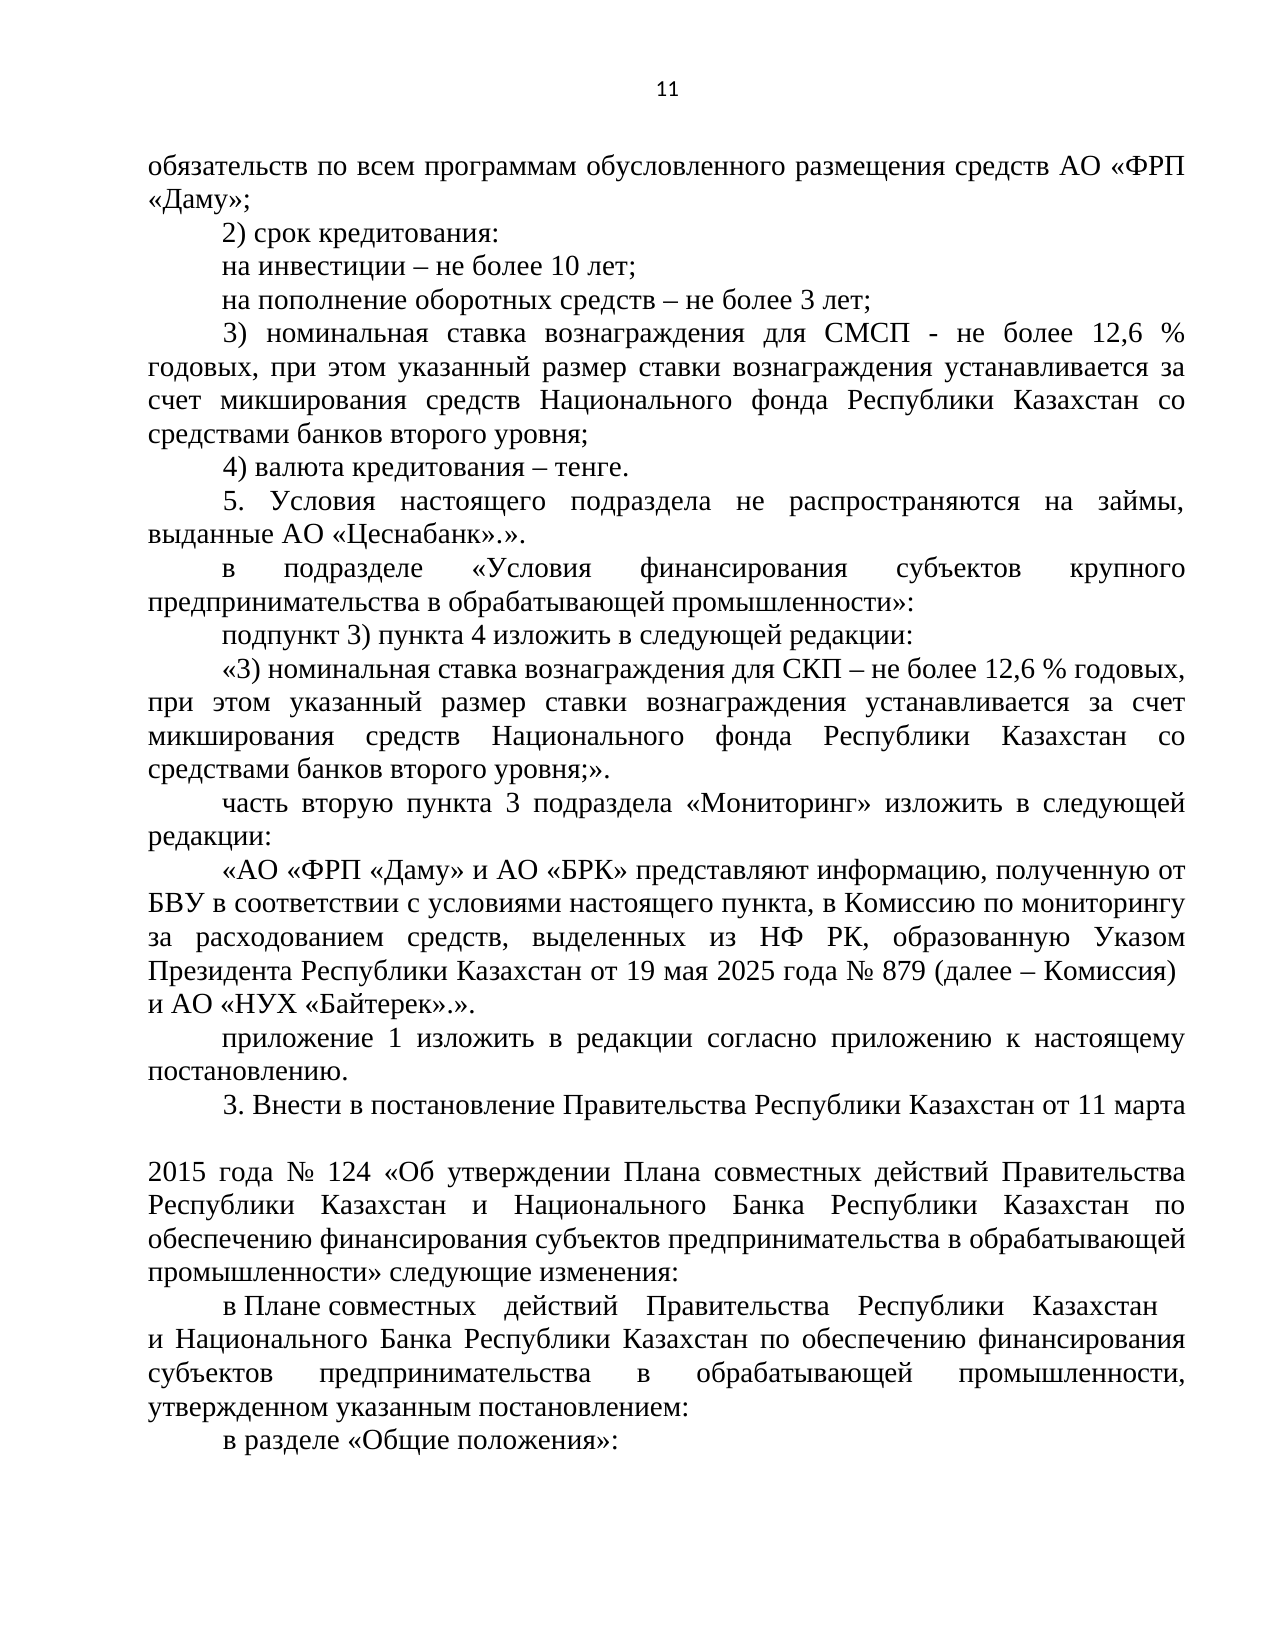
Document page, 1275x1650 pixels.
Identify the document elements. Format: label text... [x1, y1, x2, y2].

text часть вторую пункта 3 подраздела «Мониторинг» изложить в следующей редакции: [148, 785, 1186, 852]
text в Плане совместных действий Правительства Республики Казахстан и Национального Банка Республики Казахстан по обеспечению финансирования субъектов предпринимательства в обрабатывающей промышленности, утвержденном указанным постановлением: [148, 1288, 1186, 1422]
text 5. Условия настоящего подраздела не распространяются на займы, выданные АО «Цеснабанк».». [148, 483, 1186, 550]
text 3. Внести в постановление Правительства Республики Казахстан от 11 марта 2015 года № 124 «Об утверждении Плана совместных действий Правительства Республики Казахстан и Национального Банка Республики Казахстан по обеспечению финансирования субъектов предпринимательства в обрабатывающей промышленности» следующие изменения: [148, 1087, 1186, 1288]
text «АО «ФРП «Даму» и АО «БРК» представляют информацию, полученную от БВУ в соответствии с условиями настоящего пункта, в Комиссию по мониторингу за расходованием средств, выделенных из НФ РК, образованную Указом Президента Республики Казахстан от 19 мая 2025 года № 879 (далее – Комиссия) и АО «НУХ «Байтерек».». [148, 852, 1186, 1020]
text 3) номинальная ставка вознаграждения для СМСП - не более 12,6 % годовых, при этом указанный размер ставки вознаграждения устанавливается за счет микширования средств Национального фонда Республики Казахстан со средствами банков второго уровня; [148, 315, 1186, 449]
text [148, 148, 1186, 215]
text подпункт 3) пункта 4 изложить в следующей редакции: [148, 617, 1186, 651]
text в разделе «Общие положения»: [148, 1422, 1186, 1456]
text в подразделе «Условия финансирования субъектов крупного предпринимательства в обрабатывающей промышленности»: [148, 550, 1186, 617]
text 4) валюта кредитования – тенге. [148, 449, 1186, 483]
text 2) срок кредитования: [148, 215, 1186, 248]
text на пополнение оборотных средств – не более 3 лет; [148, 282, 1186, 315]
text на инвестиции – не более 10 лет; [148, 248, 1186, 282]
text приложение 1 изложить в редакции согласно приложению к настоящему постановлению. [148, 1020, 1186, 1087]
text «3) номинальная ставка вознаграждения для СКП – не более 12,6 % годовых, при этом указанный размер ставки вознаграждения устанавливается за счет микширования средств Национального фонда Республики Казахстан со средствами банков второго уровня;». [148, 651, 1186, 785]
